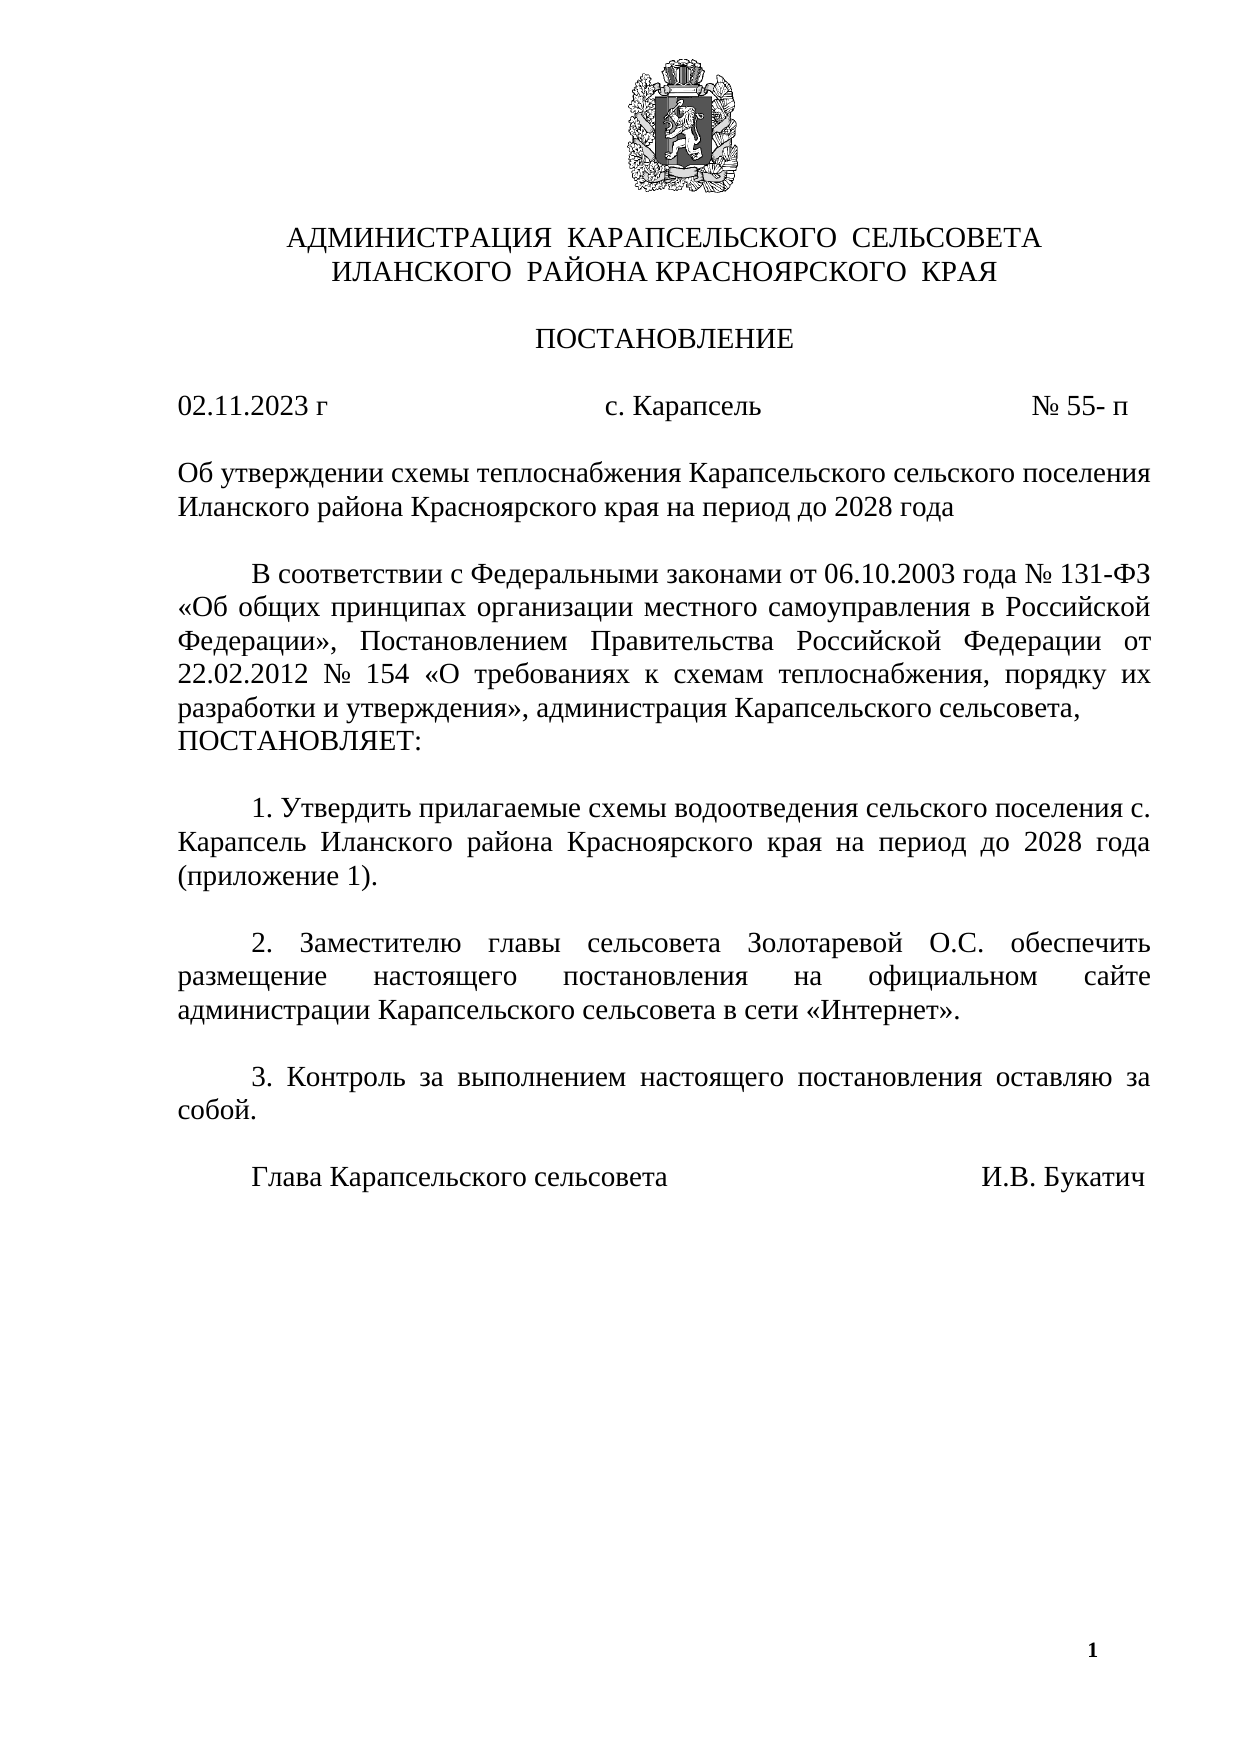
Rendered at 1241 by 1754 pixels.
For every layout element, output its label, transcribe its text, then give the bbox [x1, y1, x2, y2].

text В соответствии с Федеральными законами от 06.10.2003 года № 131-ФЗ «Об общих принципах организации местного самоуправления в Российской Федерации», Постановлением Правительства Российской Федерации от 22.02.2012 № 154 «О требованиях к схемам теплоснабжения, порядку их разработки и утверждения», администрация Карапсельского сельсовета, [177, 556, 1152, 656]
text ИЛАНСКОГО РАЙОНА КРАСНОЯРСКОГО КРАЯ [177, 254, 1152, 287]
text Глава Карапсельского сельсовета И.В. Букатич [177, 1159, 1152, 1193]
text 02.11.2023 г с. Карапсель № 55- п [177, 388, 1152, 422]
text ПОСТАНОВЛЕНИЕ [177, 321, 1152, 354]
picture [627, 59, 739, 194]
text ПОСТАНОВЛЯЕТ: [177, 723, 1152, 757]
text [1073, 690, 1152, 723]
text 1. Утвердить прилагаемые схемы водоотведения сельского поселения с. Карапсель Иланского района Красноярского края на период до 2028 года (приложение 1). [177, 791, 1152, 891]
text 2. Заместителю главы сельсовета Золотаревой О.С. обеспечить размещение настоящего постановления на официальном сайте администрации Карапсельского сельсовета в сети «Интернет». [177, 925, 1152, 1025]
text Иланского района Красноярского края на период до 2028 года [177, 489, 1152, 522]
text 3. Контроль за выполнением настоящего постановления оставляю за собой. [177, 1059, 1152, 1126]
text Об утверждении схемы теплоснабжения Карапсельского сельского поселения [177, 455, 1152, 489]
text АДМИНИСТРАЦИЯ КАРАПСЕЛЬСКОГО СЕЛЬСОВЕТА [177, 220, 1152, 254]
